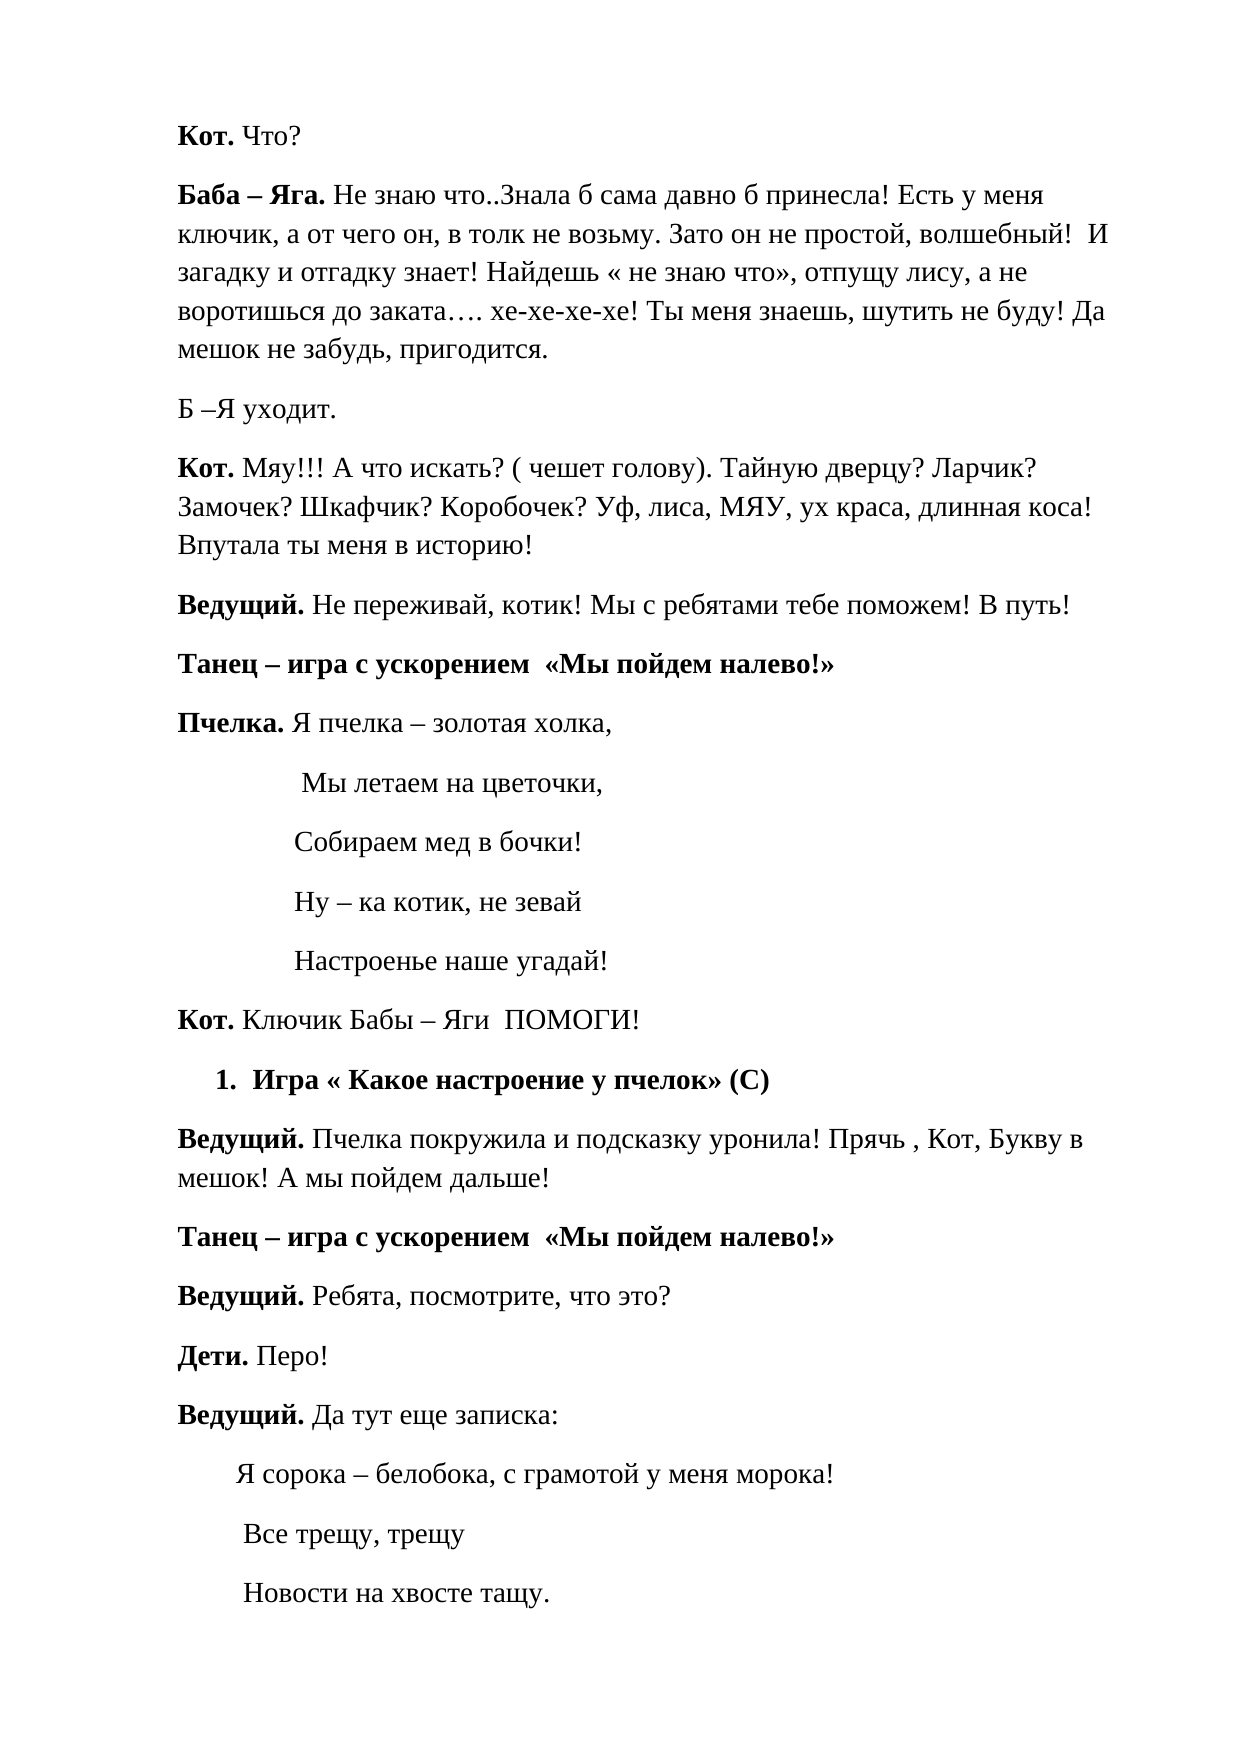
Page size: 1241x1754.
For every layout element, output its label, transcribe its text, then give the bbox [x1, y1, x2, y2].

text Ведущий. Пчелка покружила и подсказку уронила! Прячь , Кот, Букву в мешок! А мы пойдем дальше! [177, 1121, 1152, 1193]
list Игра « Какое настроение у пчелок» (С) [215, 1062, 1152, 1095]
text Ведущий. Да тут еще записка: [177, 1397, 1152, 1431]
text Кот. Ключик Бабы – Яги ПОМОГИ! [177, 1002, 1152, 1036]
text Собираем мед в бочки! [177, 824, 1152, 858]
text Мы летаем на цветочки, [177, 765, 1152, 798]
text Кот. Мяу!!! А что искать? ( чешет голову). Тайную дверцу? Ларчик? Замочек? Шкафчик? Коробочек? Уф, лиса, МЯУ, ух краса, длинная коса! Впутала ты меня в историю! [177, 450, 1152, 561]
text Я сорока – белобока, с грамотой у меня морока! [177, 1457, 1152, 1490]
text Настроенье наше угадай! [177, 943, 1152, 977]
text Новости на хвосте тащу. [177, 1575, 1152, 1609]
text Ведущий. Ребята, посмотрите, что это? [177, 1278, 1152, 1312]
text Пчелка. Я пчелка – золотая холка, [177, 706, 1152, 739]
text Ну – ка котик, не зевай [177, 884, 1152, 917]
text Танец – игра с ускорением «Мы пойдем налево!» [177, 1219, 1152, 1253]
text Ведущий. Не переживай, котик! Мы с ребятами тебе поможем! В путь! [177, 587, 1152, 620]
text Баба – Яга. Не знаю что..Знала б сама давно б принесла! Есть у меня ключик, а от чего он, в толк не возьму. Зато он не простой, волшебный! И загадку и отгадку знает! Найдешь « не знаю что», отпущу лису, а не воротишься до заката…. хе-хе-хе-хе! Ты меня знаешь, шутить не буду! Да мешок не забудь, пригодится. [177, 177, 1152, 365]
text Б –Я уходит. [177, 391, 1152, 424]
text Кот. Что? [177, 118, 1152, 152]
text Все трещу, трещу [177, 1516, 1152, 1549]
text Танец – игра с ускорением «Мы пойдем налево!» [177, 646, 1152, 680]
text Дети. Перо! [177, 1338, 1152, 1371]
